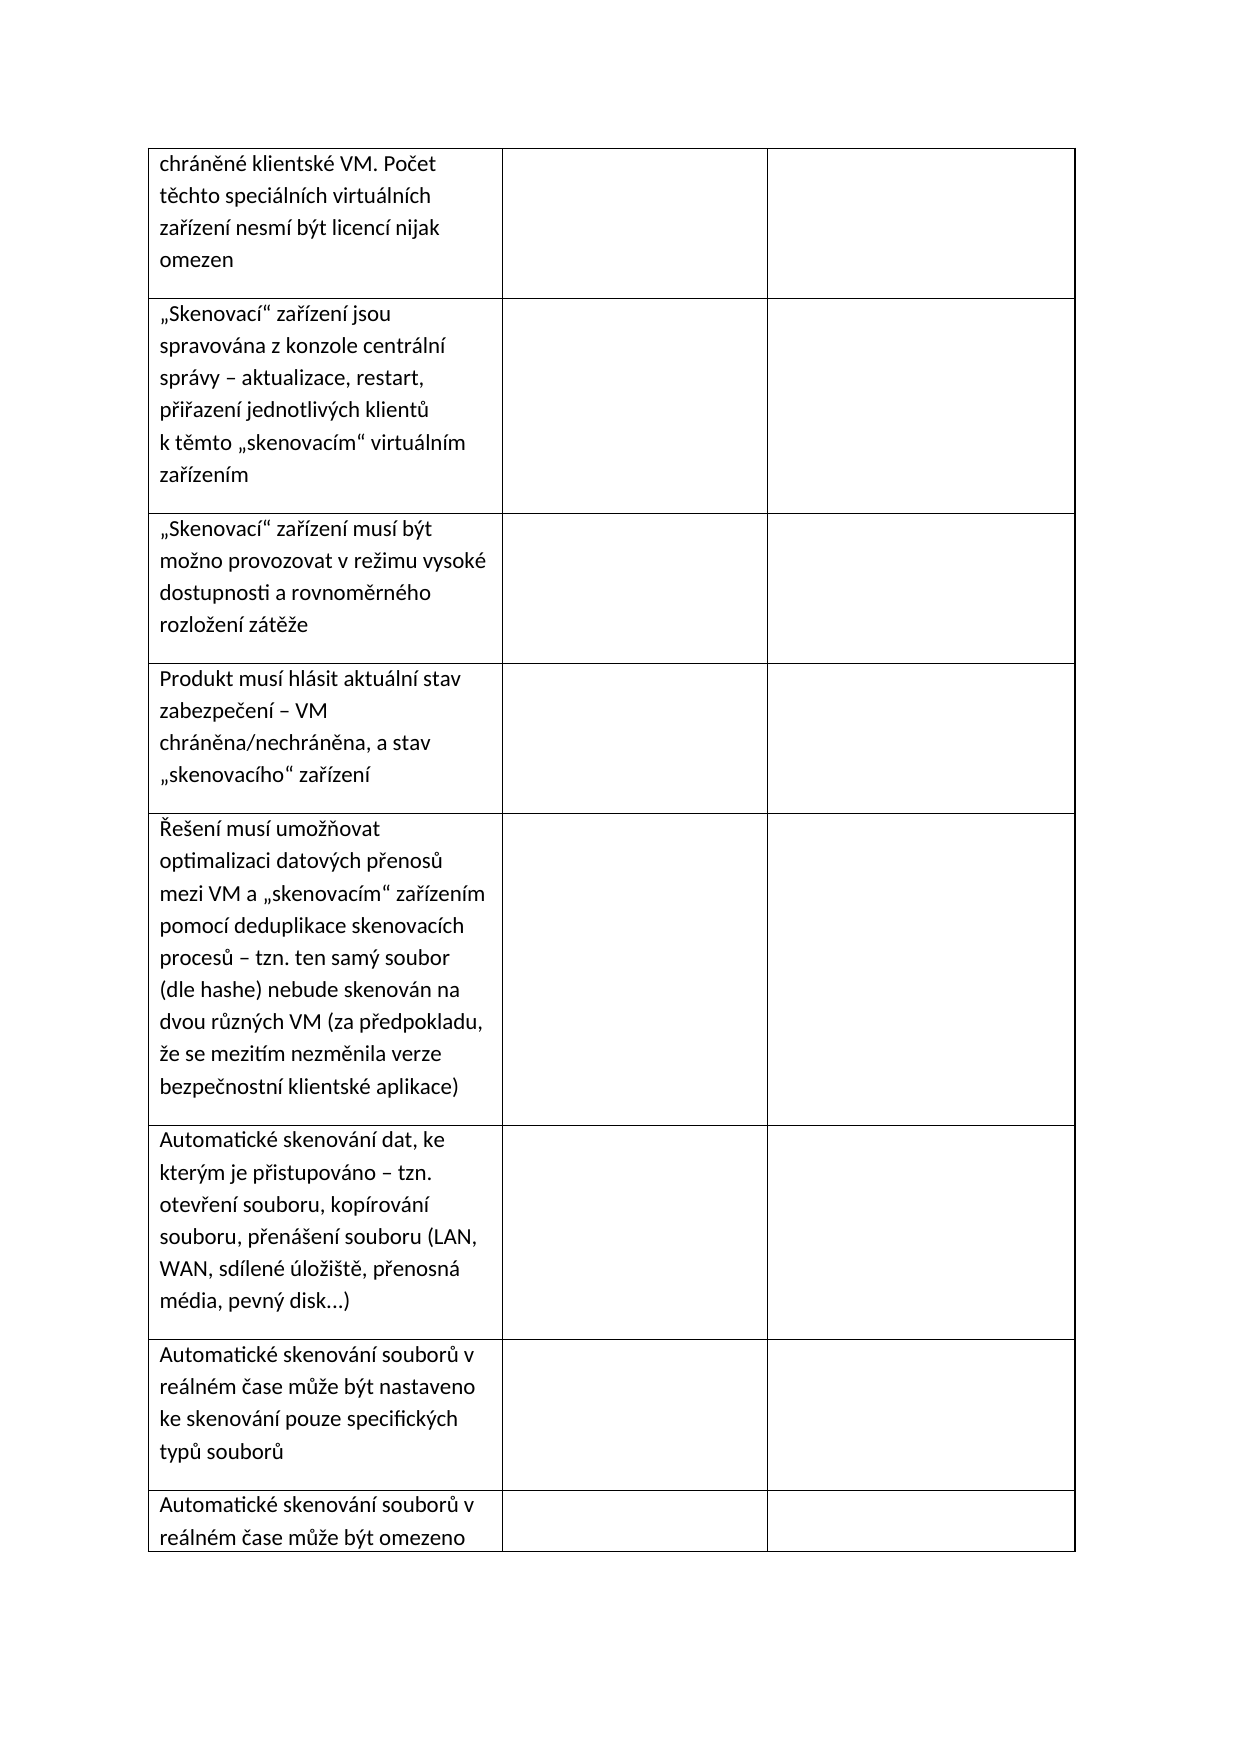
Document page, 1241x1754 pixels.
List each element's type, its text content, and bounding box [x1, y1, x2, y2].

table_cell [768, 1340, 1074, 1489]
table_cell [768, 1126, 1074, 1339]
table_cell „Skenovací“ zařízení musí být možno provozovat v režimu vysoké dostupnosti a rovnoměrného rozložení zátěže [149, 514, 502, 663]
table_cell [768, 149, 1074, 298]
table_cell [503, 149, 767, 298]
table_cell [768, 299, 1074, 513]
table_cell [503, 1491, 767, 1551]
table_cell Produkt musí hlásit aktuální stav zabezpečení – VM chráněna/nechráněna, a stav „skenovacího“ zařízení [149, 664, 502, 813]
table_cell [768, 664, 1074, 813]
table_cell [149, 1491, 502, 1551]
table_cell Automatické skenování souborů v reálném čase může být nastaveno ke skenování pouze specifických typů souborů [149, 1340, 502, 1489]
table_cell [768, 814, 1074, 1124]
table_cell Řešení musí umožňovat optimalizaci datových přenosů mezi VM a „skenovacím“ zařízením pomocí deduplikace skenovacích procesů – tzn. ten samý soubor (dle hashe) nebude skenován na dvou různých VM (za předpokladu, že se mezitím nezměnila verze bezpečnostní klientské aplikace) [149, 814, 502, 1124]
table_cell [503, 814, 767, 1124]
table_cell [503, 299, 767, 513]
table_cell [503, 664, 767, 813]
table_cell [768, 1491, 1074, 1551]
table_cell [149, 149, 502, 298]
table_cell [503, 1126, 767, 1339]
table_cell [768, 514, 1074, 663]
table_cell [503, 514, 767, 663]
table_cell Automatické skenování dat, ke kterým je přistupováno – tzn. otevření souboru, kopírování souboru, přenášení souboru (LAN, WAN, sdílené úložiště, přenosná média, pevný disk...) [149, 1126, 502, 1339]
table_cell „Skenovací“ zařízení jsou spravována z konzole centrální správy – aktualizace, restart, přiřazení jednotlivých klientů k těmto „skenovacím“ virtuálním zařízením [149, 299, 502, 513]
table_cell [503, 1340, 767, 1489]
